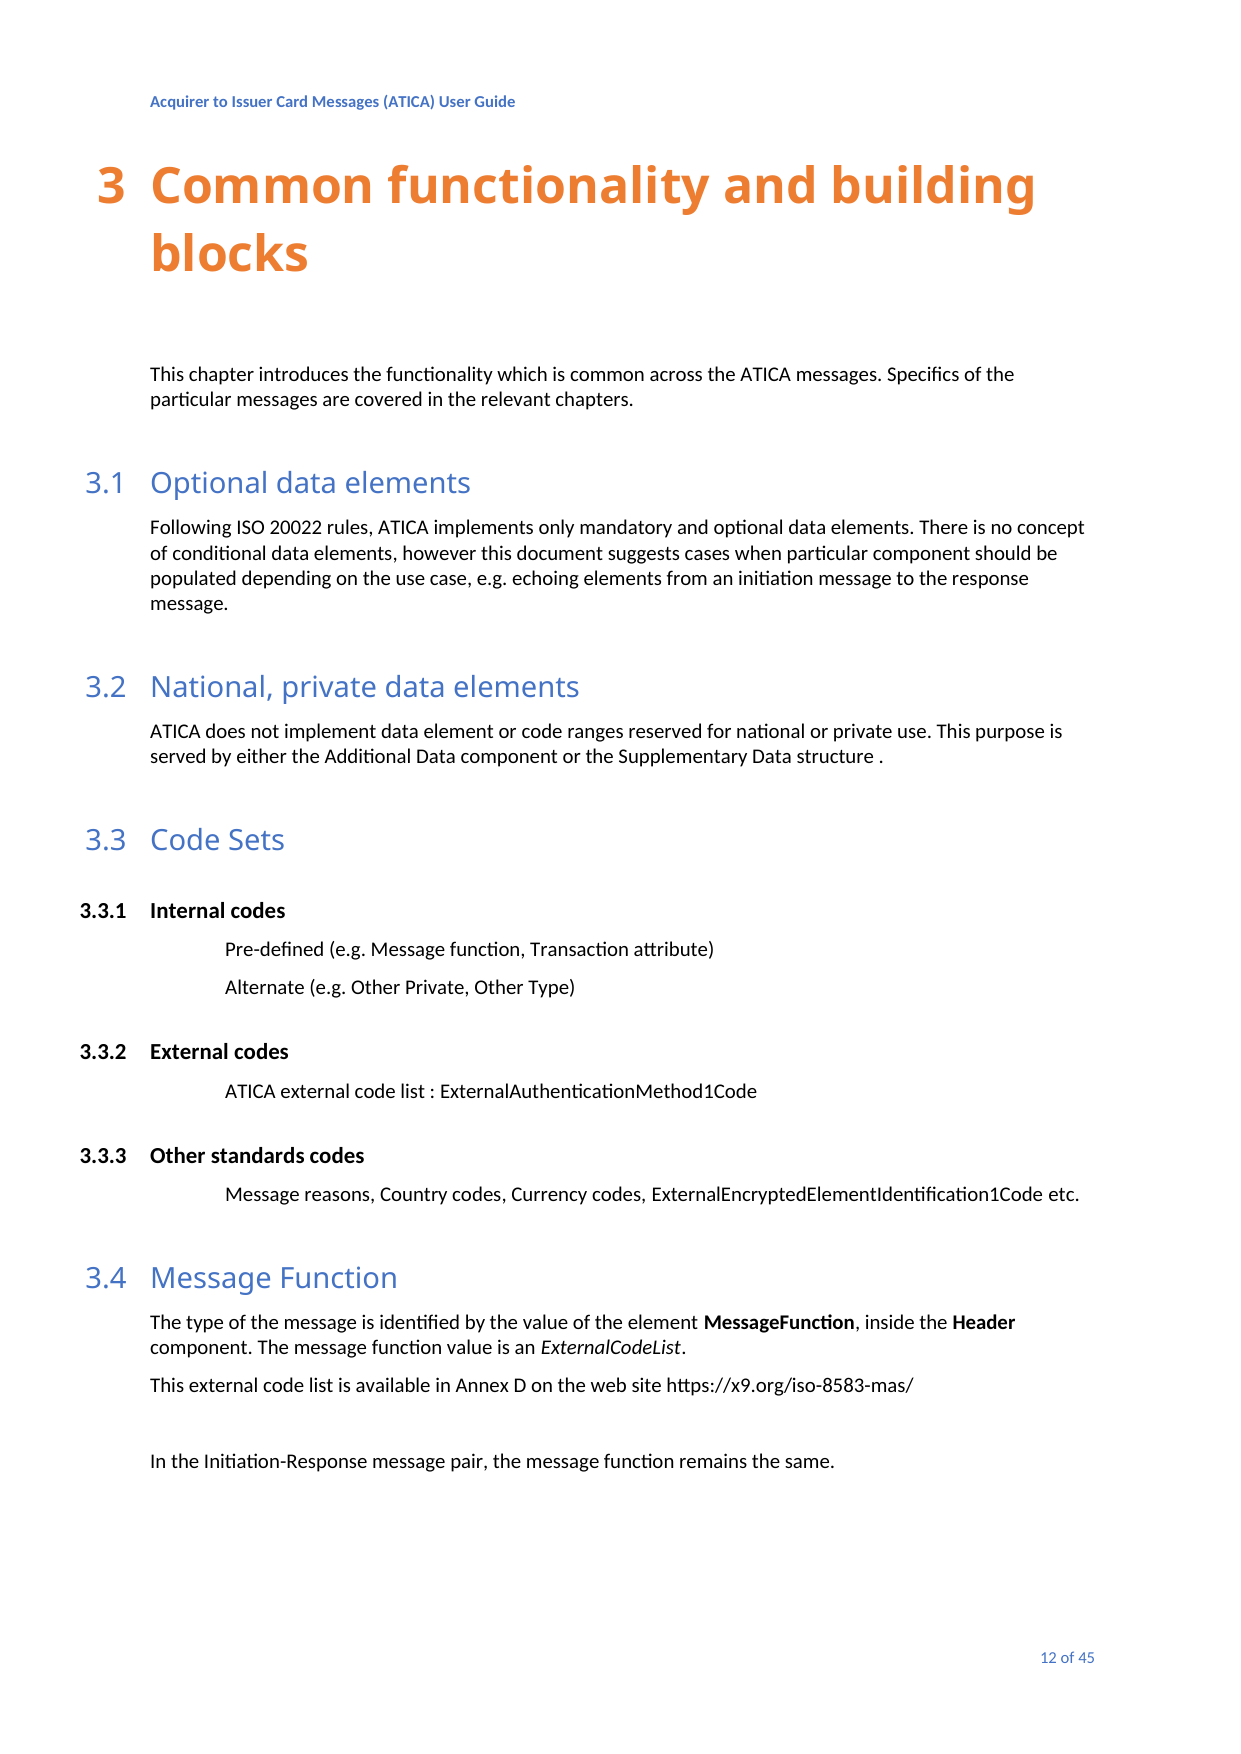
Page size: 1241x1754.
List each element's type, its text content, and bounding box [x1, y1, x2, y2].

subtitle Message Function [126, 1257, 1090, 1297]
list In the Initiation-Response message pair, the message function remains the same. [150, 1448, 1090, 1474]
subtitle Internal codes [126, 896, 1090, 924]
text This chapter introduces the functionality which is common across the ATICA messages. Specifics of the particular messages are covered in the relevant chapters. [150, 361, 1090, 412]
text Pre-defined (e.g. Message function, Transaction attribute) [225, 937, 1090, 962]
text ATICA external code list : ExternalAuthenticationMethod1Code [225, 1078, 1090, 1103]
text Alternate (e.g. Other Private, Other Type) [225, 974, 1090, 1000]
subtitle National, private data elements [126, 666, 1090, 706]
subtitle Code Sets [126, 819, 1090, 859]
text ATICA does not implement data element or code ranges reserved for national or private use. This purpose is served by either the Additional Data component or the Supplementary Data structure . [150, 718, 1090, 769]
subtitle External codes [126, 1037, 1090, 1066]
subtitle Common functionality and building blocks [126, 150, 1090, 286]
text This external code list is available in Annex D on the web site https://x9.org/iso-8583-mas/ [150, 1372, 1090, 1398]
text Message reasons, Country codes, Currency codes, ExternalEncryptedElementIdentification1Code etc. [225, 1181, 1090, 1207]
subtitle Other standards codes [126, 1141, 1090, 1169]
subtitle Optional data elements [126, 462, 1090, 502]
text The type of the message is identified by the value of the element MessageFunction, inside the Header component. The message function value is an ExternalCodeList. [150, 1309, 1090, 1360]
text Following ISO 20022 rules, ATICA implements only mandatory and optional data elements. There is no concept of conditional data elements, however this document suggests cases when particular component should be populated depending on the use case, e.g. echoing elements from an initiation message to the response message. [150, 514, 1090, 616]
